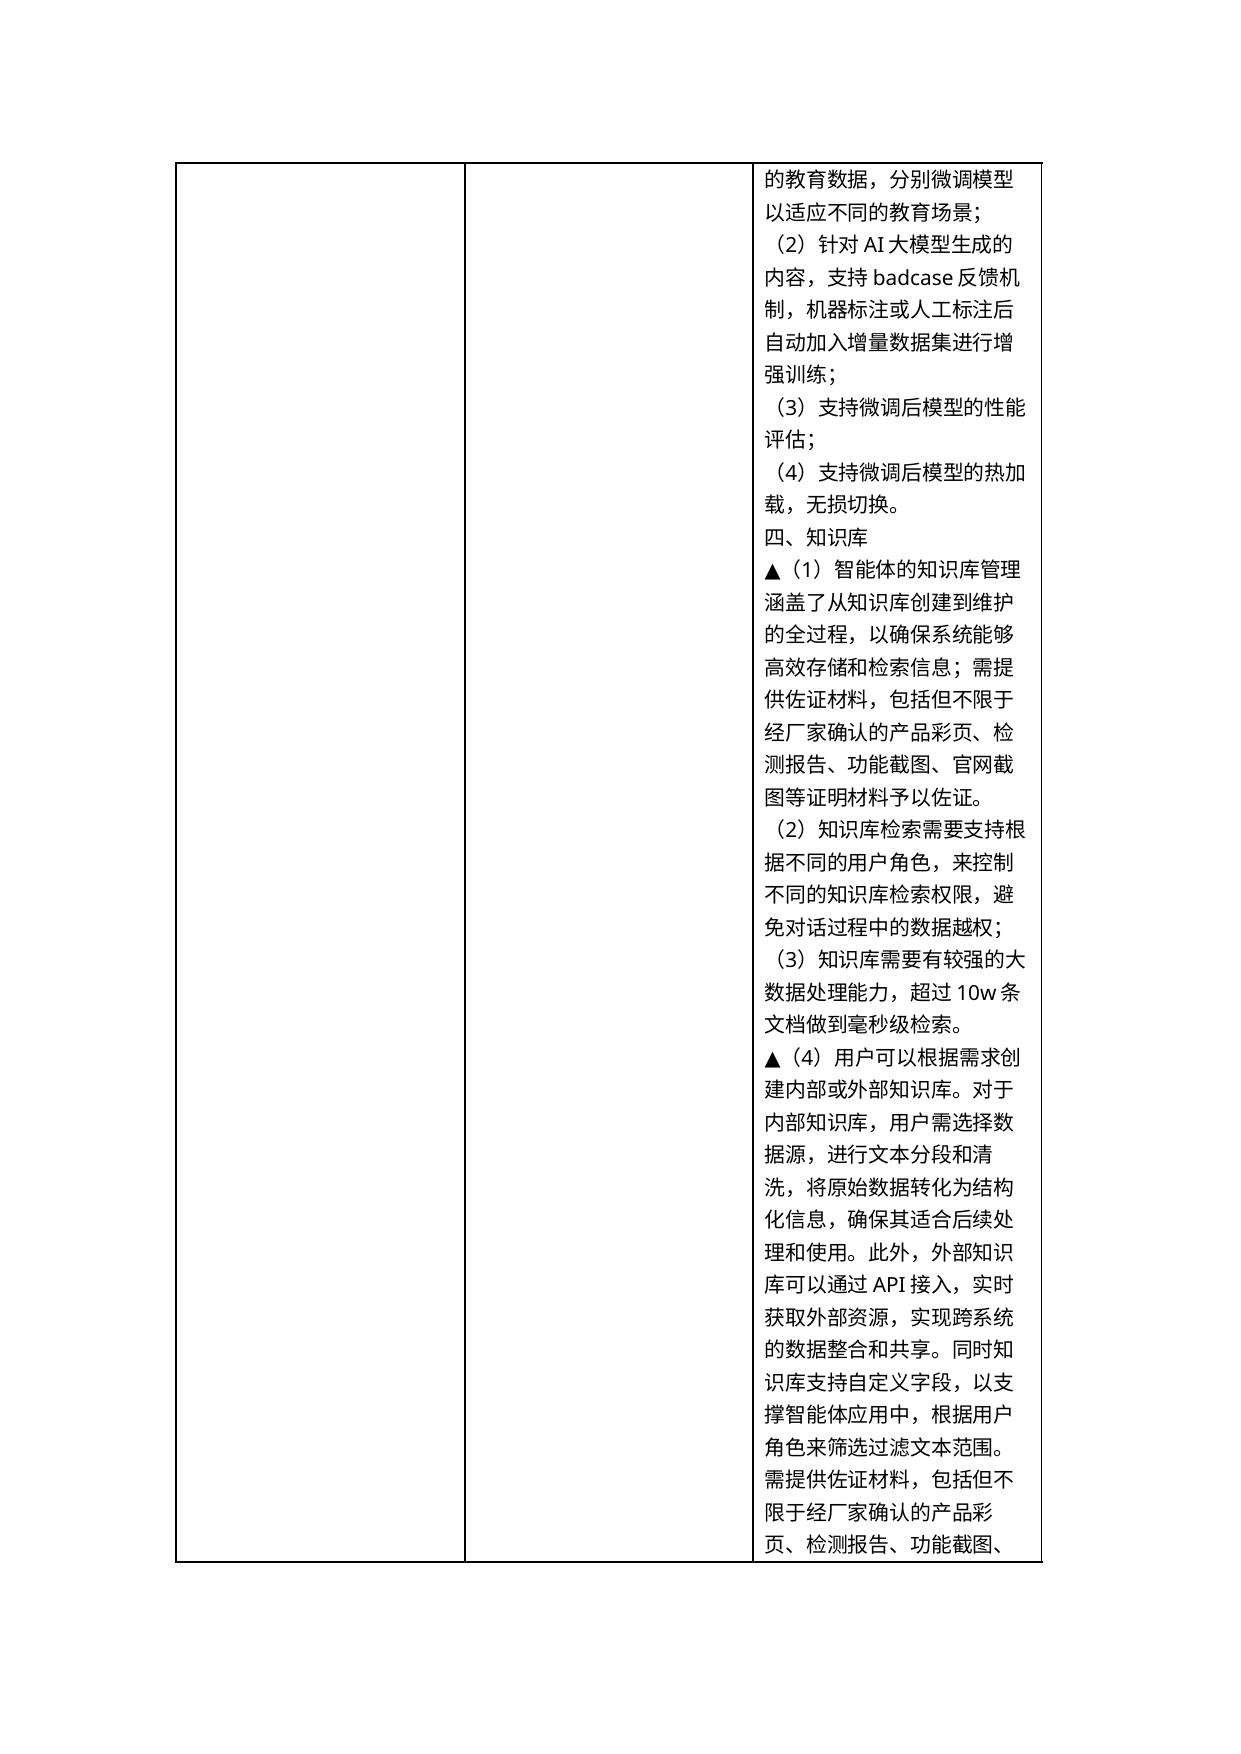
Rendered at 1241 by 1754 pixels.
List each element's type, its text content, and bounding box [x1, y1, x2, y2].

table_cell 1 [177, 164, 464, 1561]
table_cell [754, 164, 1041, 1561]
table_cell [466, 164, 752, 1561]
